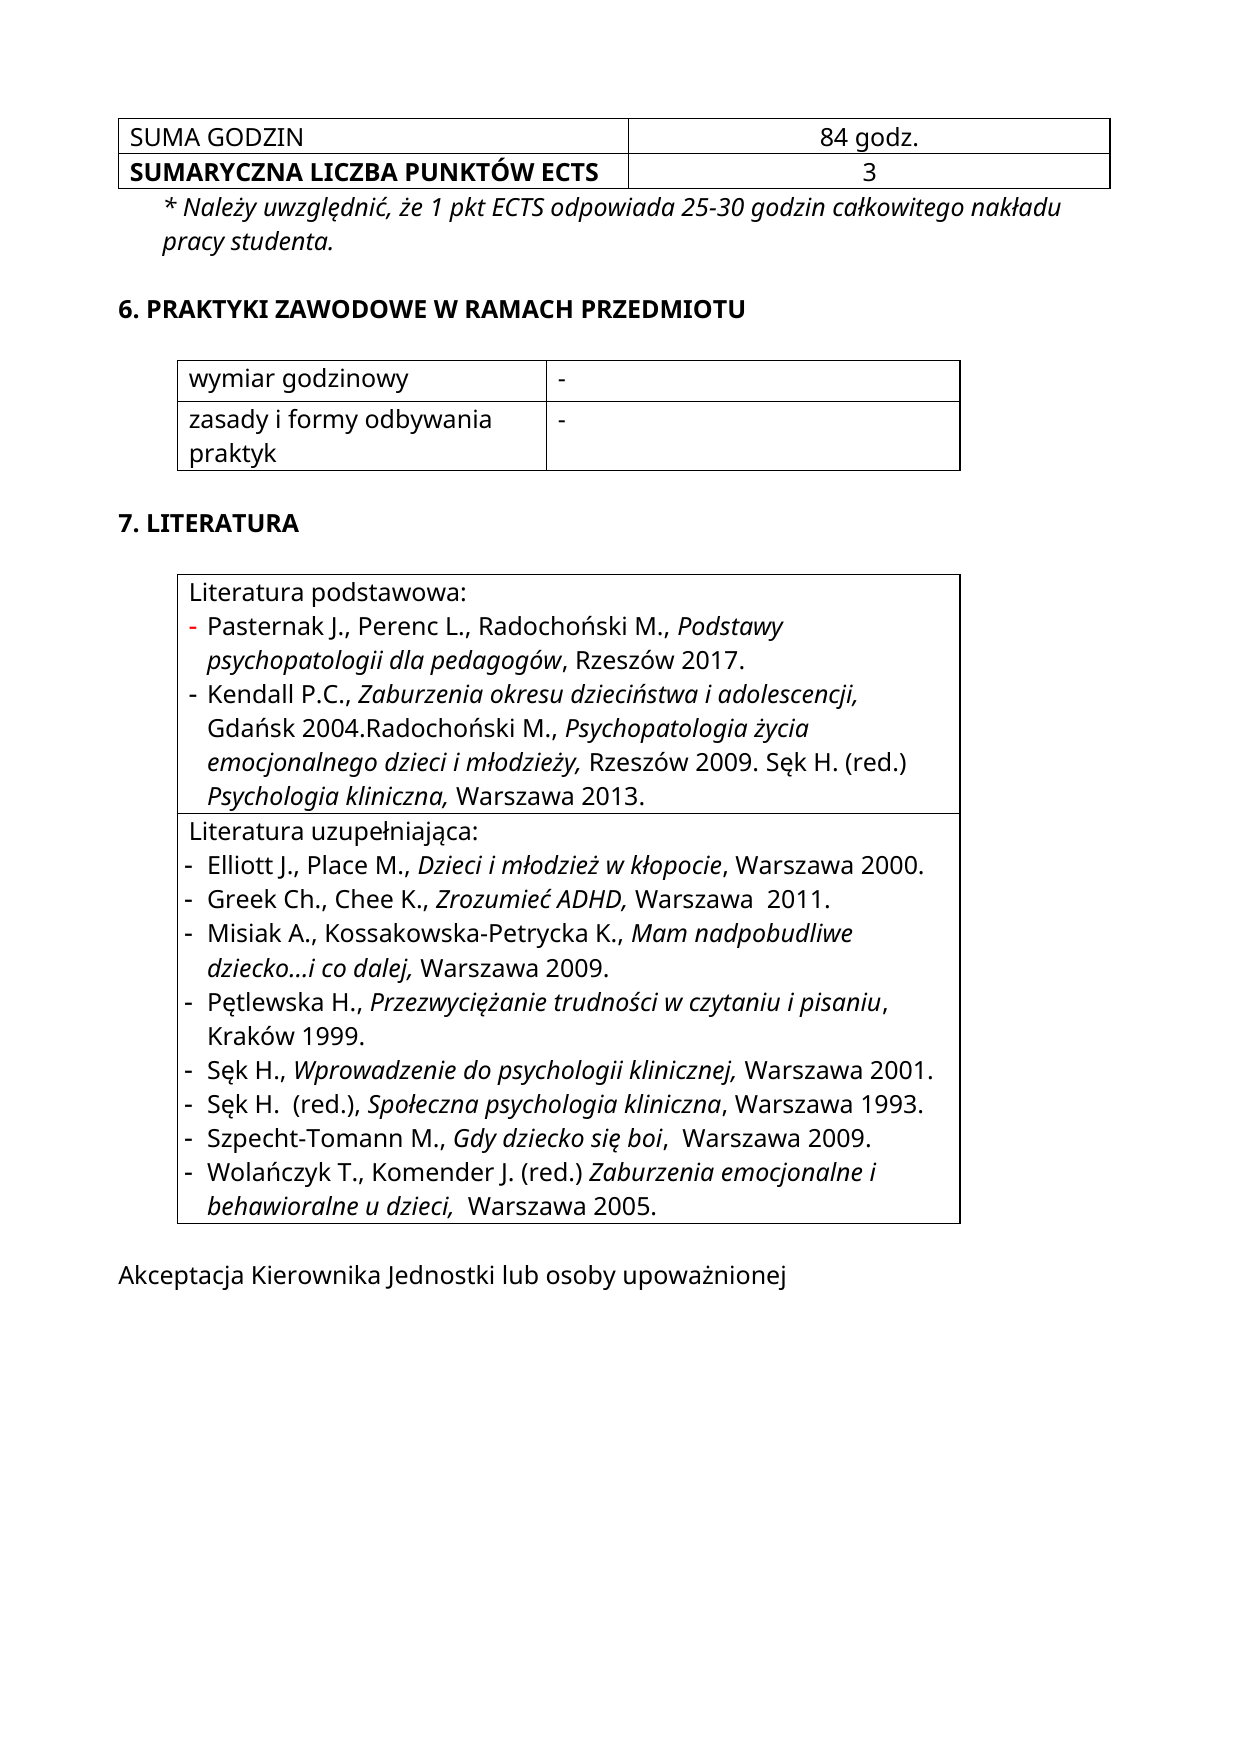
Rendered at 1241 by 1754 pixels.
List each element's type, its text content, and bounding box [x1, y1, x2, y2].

text 6. PRAKTYKI ZAWODOWE W RAMACH PRZEDMIOTU [118, 292, 1122, 326]
table_header wymiar godzinowy [178, 361, 546, 401]
table_cell Literatura uzupełniająca: Elliott J., Place M., Dzieci i młodzież w kłopocie, Warszawa 2000. Greek Ch., Chee K., Zrozumieć ADHD, Warszawa 2011. Misiak A., Kossakowska-Petrycka K., Mam nadpobudliwe dziecko…i co dalej, Warszawa 2009. Pętlewska H., Przezwyciężanie trudności w czytaniu i pisaniu, Kraków 1999. Sęk H., Wprowadzenie do psychologii klinicznej, Warszawa 2001. Sęk H. (red.), Społeczna psychologia kliniczna, Warszawa 1993. Szpecht-Tomann M., Gdy dziecko się boi, Warszawa 2009. Wolańczyk T., Komender J. (red.) Zaburzenia emocjonalne i behawioralne u dzieci, Warszawa 2005. [178, 814, 959, 1223]
table_cell SUMARYCZNA LICZBA PUNKTÓW ECTS [119, 154, 628, 188]
table_header - [547, 361, 959, 401]
text 7. LITERATURA [118, 505, 1122, 539]
table_cell zasady i formy odbywania praktyk [178, 402, 546, 470]
table_cell - [547, 402, 959, 470]
text Akceptacja Kierownika Jednostki lub osoby upoważnionej [118, 1258, 1122, 1292]
table_cell 3 [629, 154, 1109, 188]
text * Należy uwzględnić, że 1 pkt ECTS odpowiada 25-30 godzin całkowitego nakładu pracy studenta. [162, 189, 1122, 257]
table_cell 84 godz. [629, 119, 1109, 153]
table_cell SUMA GODZIN [119, 119, 628, 153]
table_header Literatura podstawowa: Pasternak J., Perenc L., Radochoński M., Podstawy psychopatologii dla pedagogów, Rzeszów 2017. Kendall P.C., Zaburzenia okresu dzieciństwa i adolescencji, Gdańsk 2004.Radochoński M., Psychopatologia życia emocjonalnego dzieci i młodzieży, Rzeszów 2009. Sęk H. (red.) Psychologia kliniczna, Warszawa 2013. [178, 575, 959, 813]
